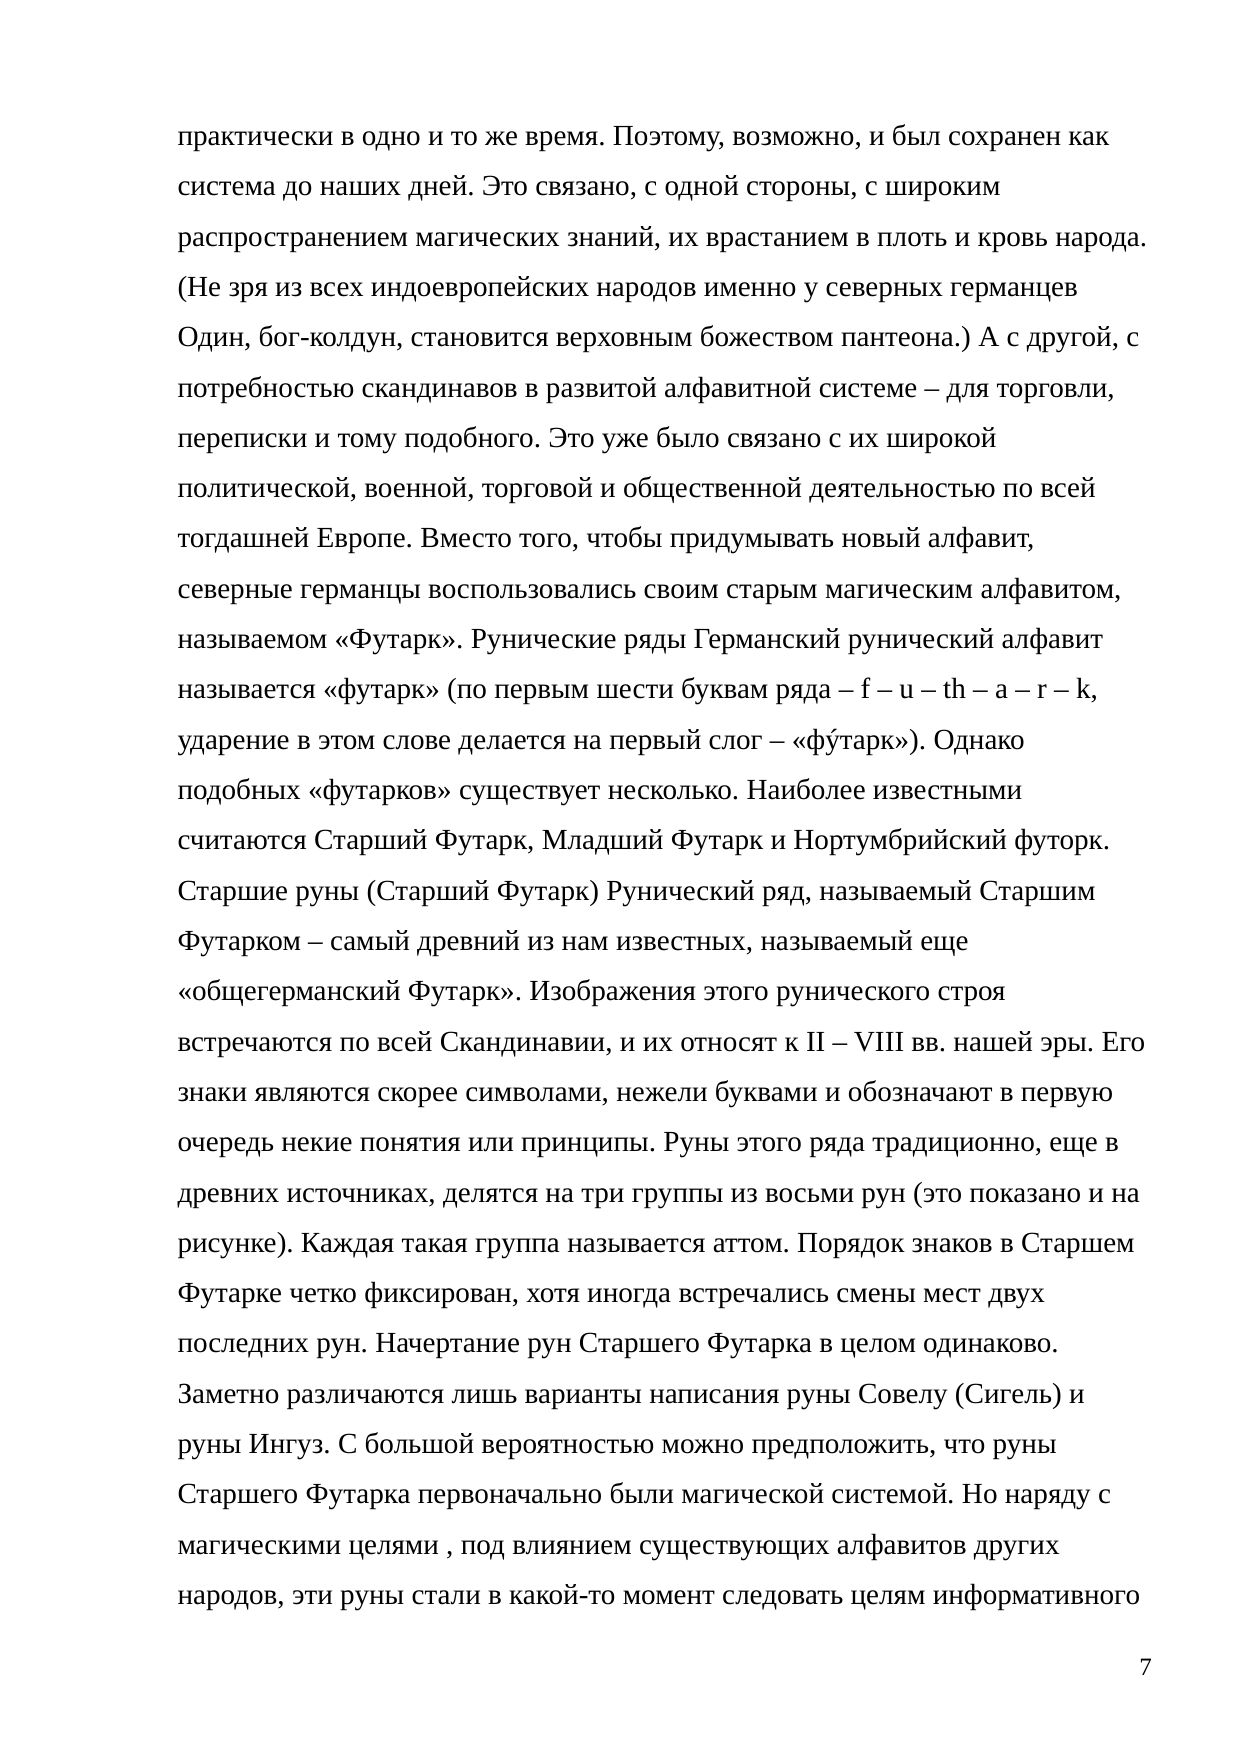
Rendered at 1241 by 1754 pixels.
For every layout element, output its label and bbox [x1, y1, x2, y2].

text [177, 118, 1152, 1611]
